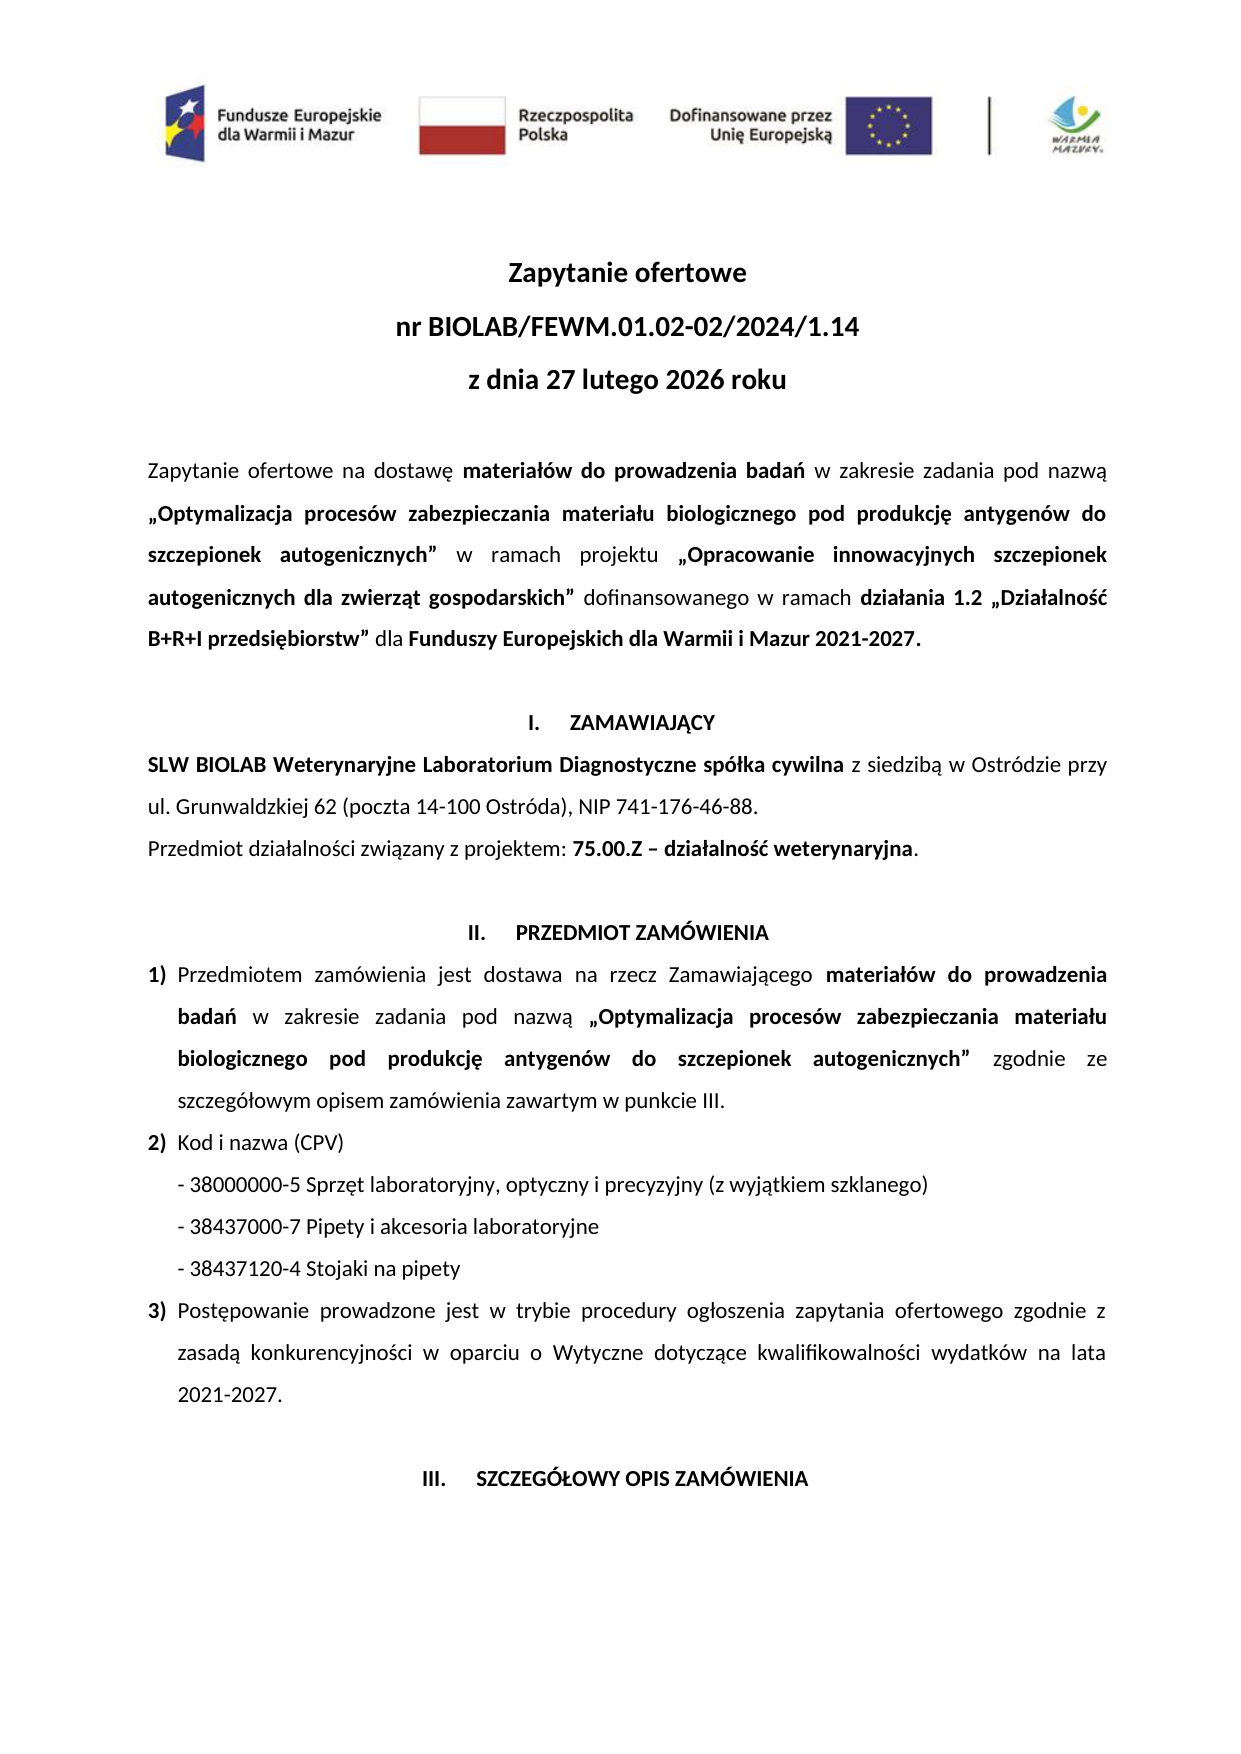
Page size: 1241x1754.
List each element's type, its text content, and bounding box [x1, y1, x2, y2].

text SLW BIOLAB Weterynaryjne Laboratorium Diagnostyczne spółka cywilna z siedzibą w Ostródzie przy ul. Grunwaldzkiej 62 (poczta 14-100 Ostróda), NIP 741-176-46-88. [148, 751, 1107, 821]
text - 38000000-5 Sprzęt laboratoryjny, optyczny i precyzyjny (z wyjątkiem szklanego) [148, 1170, 1107, 1198]
text Zapytanie ofertowe [148, 254, 1107, 290]
text nr BIOLAB/FEWM.01.02-02/2024/1.14 [148, 308, 1107, 343]
list Postępowanie prowadzone jest w trybie procedury ogłoszenia zapytania ofertowego zgodnie z zasadą konkurencyjności w oparciu o Wytyczne dotyczące kwalifikowalności wydatków na lata 2021-2027. [148, 1296, 1107, 1408]
picture [147, 66, 1119, 176]
list ZAMAWIAJĄCY [148, 708, 1107, 737]
text z dnia 27 lutego 2026 roku [148, 361, 1107, 397]
text - 38437000-7 Pipety i akcesoria laboratoryjne [148, 1212, 1107, 1240]
text Zapytanie ofertowe na dostawę materiałów do prowadzenia badań w zakresie zadania pod nazwą „Optymalizacja procesów zabezpieczania materiału biologicznego pod produkcję antygenów do szczepionek autogenicznych” w ramach projektu „Opracowanie innowacyjnych szczepionek autogenicznych dla zwierząt gospodarskich” dofinansowanego w ramach działania 1.2 „Działalność B+R+I przedsiębiorstw” dla Funduszy Europejskich dla Warmii i Mazur 2021-2027. [148, 457, 1107, 653]
list Kod i nazwa (CPV) [148, 1128, 1107, 1156]
list Przedmiotem zamówienia jest dostawa na rzecz Zamawiającego materiałów do prowadzenia badań w zakresie zadania pod nazwą „Optymalizacja procesów zabezpieczania materiału biologicznego pod produkcję antygenów do szczepionek autogenicznych” zgodnie ze szczegółowym opisem zamówienia zawartym w punkcie III. [148, 960, 1107, 1114]
text Przedmiot działalności związany z projektem: 75.00.Z – działalność weterynaryjna. [148, 834, 1107, 862]
text - 38437120-4 Stojaki na pipety [148, 1254, 1107, 1282]
list PRZEDMIOT ZAMÓWIENIA [148, 918, 1107, 946]
list SZCZEGÓŁOWY OPIS ZAMÓWIENIA [148, 1464, 1107, 1492]
